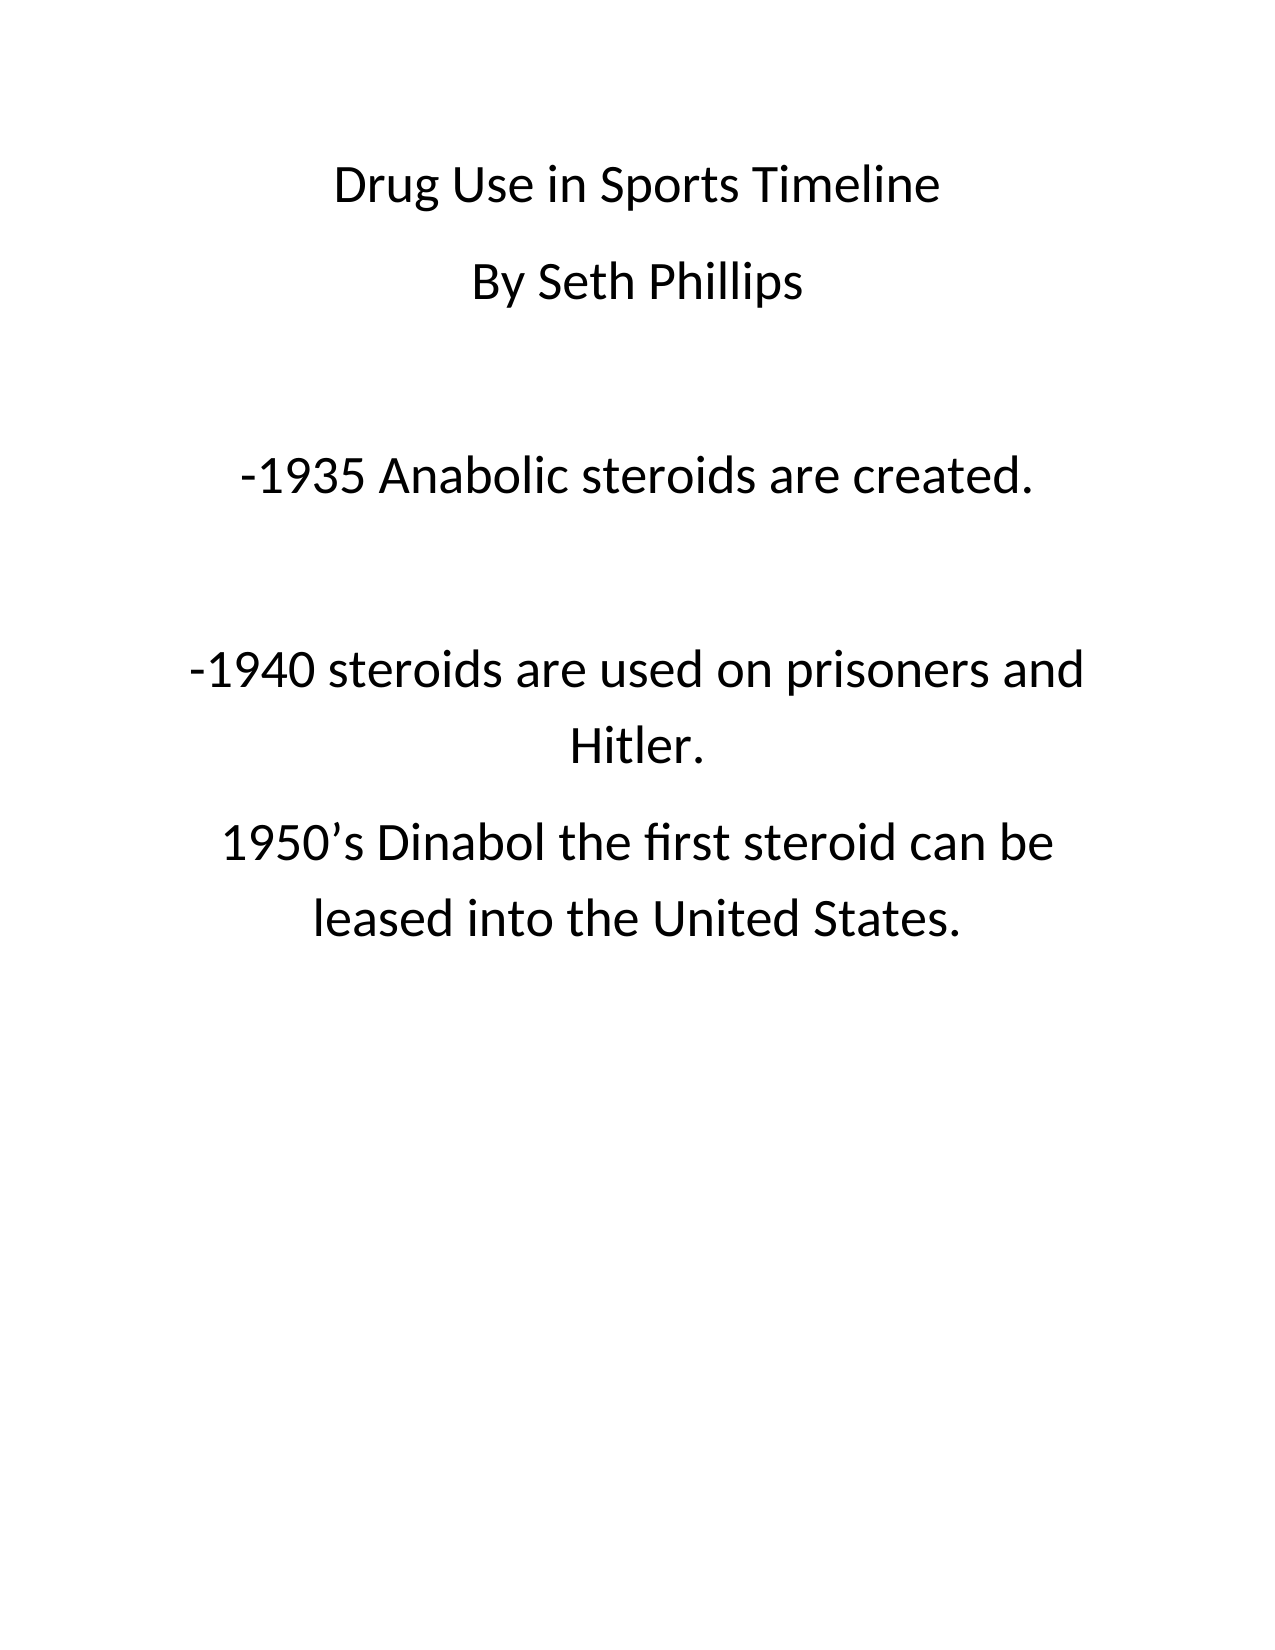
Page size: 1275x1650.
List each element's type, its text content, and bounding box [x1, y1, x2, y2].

text Drug Use in Sports Timeline [150, 150, 1125, 216]
text By Seth Phillips [150, 247, 1125, 313]
text 1950’s Dinabol the first steroid can be leased into the United States. [150, 807, 1125, 949]
text -1940 steroids are used on prisoners and Hitler. [150, 634, 1125, 777]
text -1935 Anabolic steroids are created. [150, 441, 1125, 507]
